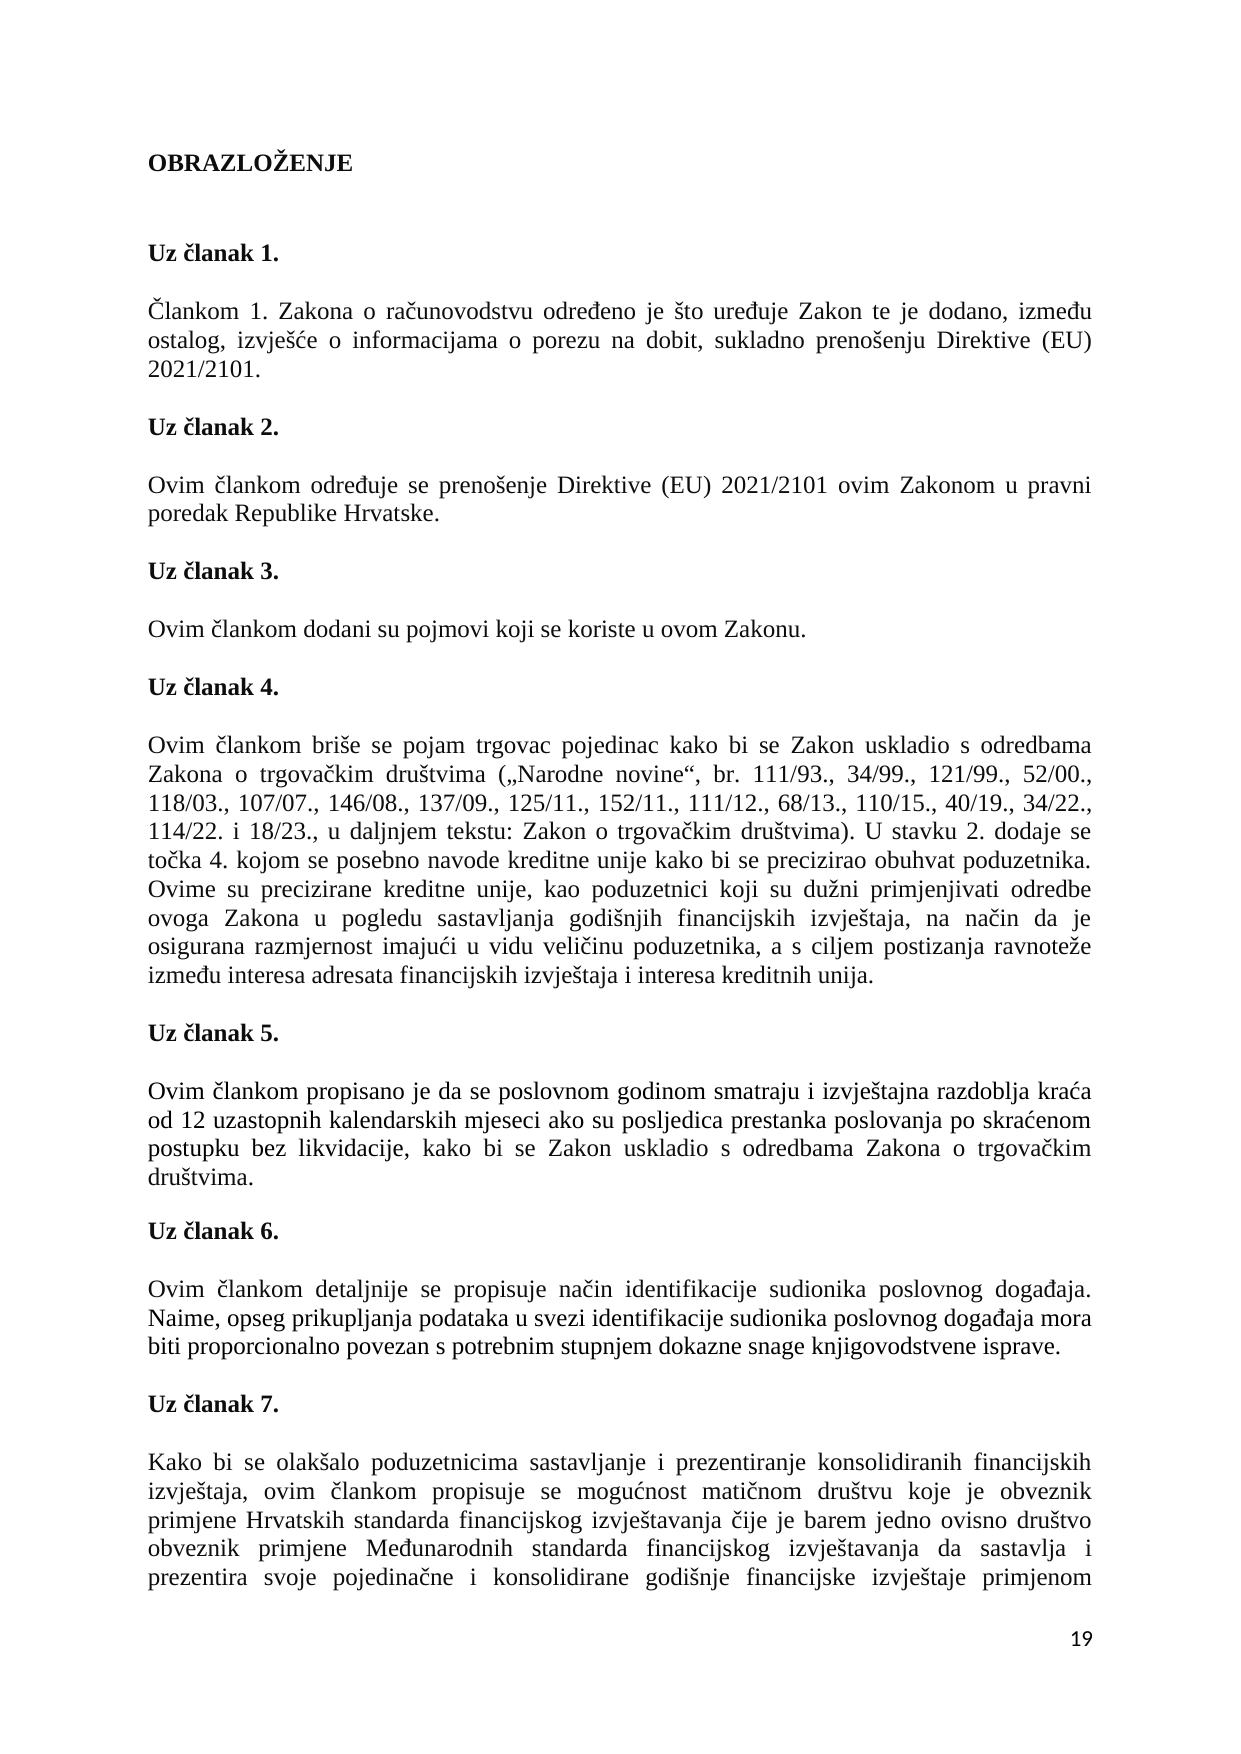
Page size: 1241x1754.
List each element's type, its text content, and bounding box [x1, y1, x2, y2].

text Uz članak 6. [148, 1216, 1093, 1245]
text Ovim člankom propisano je da se poslovnom godinom smatraju i izvještajna razdoblja kraća od 12 uzastopnih kalendarskih mjeseci ako su posljedica prestanka poslovanja po skraćenom postupku bez likvidacije, kako bi se Zakon uskladio s odredbama Zakona o trgovačkim društvima. [148, 1076, 1093, 1191]
text Uz članak 2. [148, 412, 1093, 441]
text Ovim člankom briše se pojam trgovac pojedinac kako bi se Zakon uskladio s odredbama Zakona o trgovačkim društvima („Narodne novine“, br. 111/93., 34/99., 121/99., 52/00., 118/03., 107/07., 146/08., 137/09., 125/11., 152/11., 111/12., 68/13., 110/15., 40/19., 34/22., 114/22. i 18/23., u daljnjem tekstu: Zakon o trgovačkim društvima). U stavku 2. dodaje se točka 4. kojom se posebno navode kreditne unije kako bi se precizirao obuhvat poduzetnika. Ovime su precizirane kreditne unije, kao poduzetnici koji su dužni primjenjivati odredbe ovoga Zakona u pogledu sastavljanja godišnjih financijskih izvještaja, na način da je osigurana razmjernost imajući u vidu veličinu poduzetnika, a s ciljem postizanja ravnoteže između interesa adresata financijskih izvještaja i interesa kreditnih unija. [148, 730, 1093, 989]
text Uz članak 7. [148, 1389, 1093, 1418]
text Ovim člankom detaljnije se propisuje način identifikacije sudionika poslovnog događaja. Naime, opseg prikupljanja podataka u svezi identifikacije sudionika poslovnog događaja mora biti proporcionalno povezan s potrebnim stupnjem dokazne snage knjigovodstvene isprave. [148, 1274, 1093, 1360]
text Uz članak 4. [148, 672, 1093, 701]
text Uz članak 5. [148, 1018, 1093, 1047]
text Ovim člankom određuje se prenošenje Direktive (EU) 2021/2101 ovim Zakonom u pravni poredak Republike Hrvatske. [148, 470, 1093, 527]
text Člankom 1. Zakona o računovodstvu određeno je što uređuje Zakon te je dodano, između ostalog, izvješće o informacijama o porezu na dobit, sukladno prenošenju Direktive (EU) 2021/2101. [148, 296, 1093, 383]
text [148, 1447, 1093, 1591]
text Uz članak 3. [148, 556, 1093, 585]
text Ovim člankom dodani su pojmovi koji se koriste u ovom Zakonu. [148, 614, 1093, 643]
text Uz članak 1. [148, 238, 1093, 267]
text OBRAZLOŽENJE [148, 148, 1093, 176]
